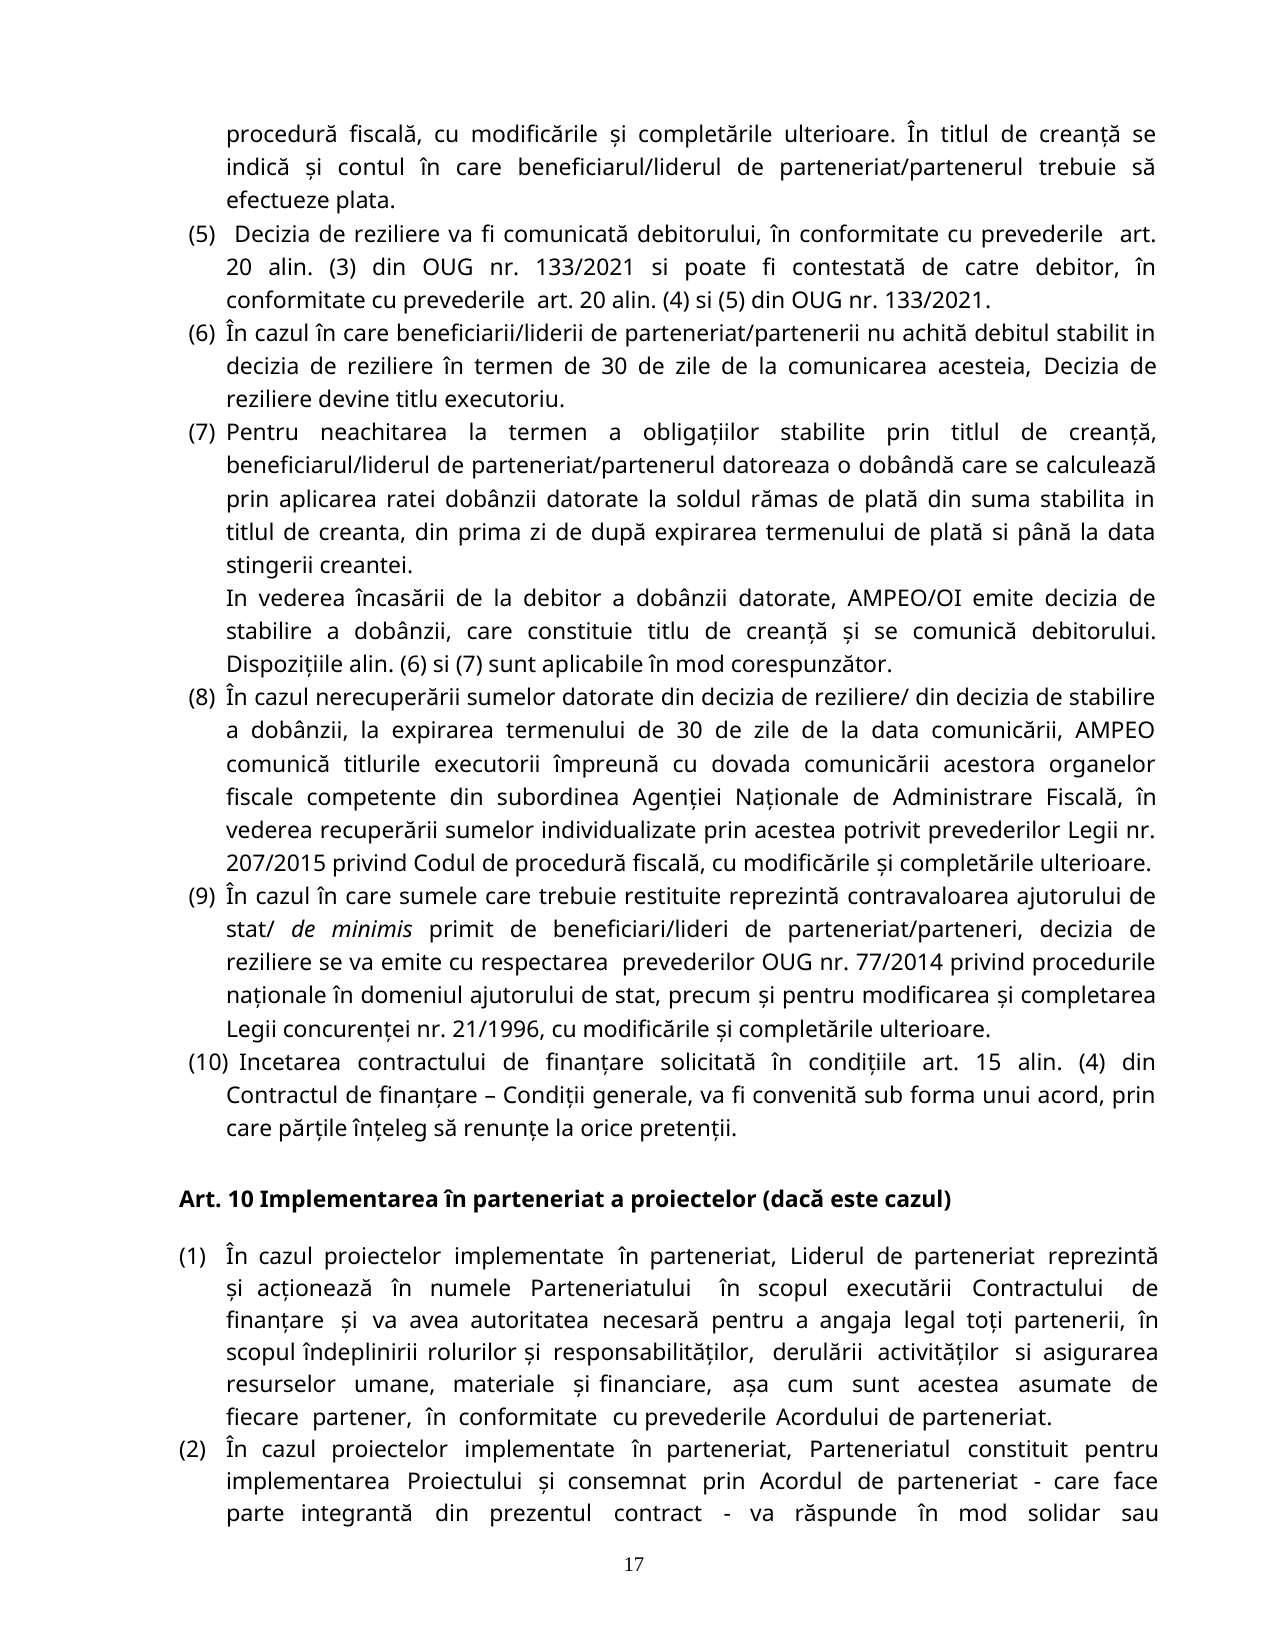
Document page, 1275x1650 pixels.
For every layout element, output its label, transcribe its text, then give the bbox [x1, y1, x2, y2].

list În cazul în care sumele care trebuie restituite reprezintă contravaloarea ajutorului de stat/ de minimis primit de beneficiari/lideri de parteneriat/parteneri, decizia de reziliere se va emite cu respectarea prevederilor OUG nr. 77/2014 privind procedurile naţionale în domeniul ajutorului de stat, precum şi pentru modificarea şi completarea Legii concurenţei nr. 21/1996, cu modificările şi completările ulterioare. [188, 880, 1157, 1044]
list In vederea încasării de la debitor a dobânzii datorate, AMPEO/OI emite decizia de stabilire a dobânzii, care constituie titlu de creanţă şi se comunică debitorului. Dispoziţiile alin. (6) si (7) sunt aplicabile în mod corespunzător. [226, 582, 1157, 679]
list Pentru neachitarea la termen a obligaţiilor stabilite prin titlul de creanţă, beneficiarul/liderul de parteneriat/partenerul datoreaza o dobândă care se calculează prin aplicarea ratei dobânzii datorate la soldul rămas de plată din suma stabilita in titlul de creanta, din prima zi de după expirarea termenului de plată si până la data stingerii creantei. [188, 416, 1157, 580]
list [179, 1433, 1159, 1528]
list În cazul nerecuperării sumelor datorate din decizia de reziliere/ din decizia de stabilire a dobânzii, la expirarea termenului de 30 de zile de la data comunicării, AMPEO comunică titlurile executorii împreună cu dovada comunicării acestora organelor fiscale competente din subordinea Agenţiei Naţionale de Administrare Fiscală, în vederea recuperării sumelor individualizate prin acestea potrivit prevederilor Legii nr. 207/2015 privind Codul de procedură fiscală, cu modificările şi completările ulterioare. [188, 681, 1157, 878]
list Decizia de reziliere va fi comunicată debitorului, în conformitate cu prevederile art. 20 alin. (3) din OUG nr. 133/2021 si poate fi contestată de catre debitor, în conformitate cu prevederile art. 20 alin. (4) si (5) din OUG nr. 133/2021. [188, 217, 1157, 315]
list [188, 118, 1157, 216]
list Incetarea contractului de finanțare solicitată în condițiile art. 15 alin. (4) din Contractul de finanțare – Condiții generale, va fi convenită sub forma unui acord, prin care părțile înțeleg să renunțe la orice pretenții. [188, 1046, 1157, 1143]
list În cazul în care beneficiarii/liderii de parteneriat/partenerii nu achită debitul stabilit in decizia de reziliere în termen de 30 de zile de la comunicarea acesteia, Decizia de reziliere devine titlu executoriu. [188, 317, 1157, 414]
text Art. 10 Implementarea în parteneriat a proiectelor (dacă este cazul) [179, 1182, 1158, 1214]
list În cazul proiectelor implementate în parteneriat, Liderul de parteneriat reprezintă şi acţionează în numele Parteneriatului în scopul executării Contractului de finanțare și va avea autoritatea necesară pentru a angaja legal toţi partenerii, în scopul îndeplinirii rolurilor și responsabilităților, derulării activităților si asigurarea resurselor umane, materiale și financiare, așa cum sunt acestea asumate de fiecare partener, în conformitate cu prevederile Acordului de parteneriat. [179, 1239, 1159, 1432]
